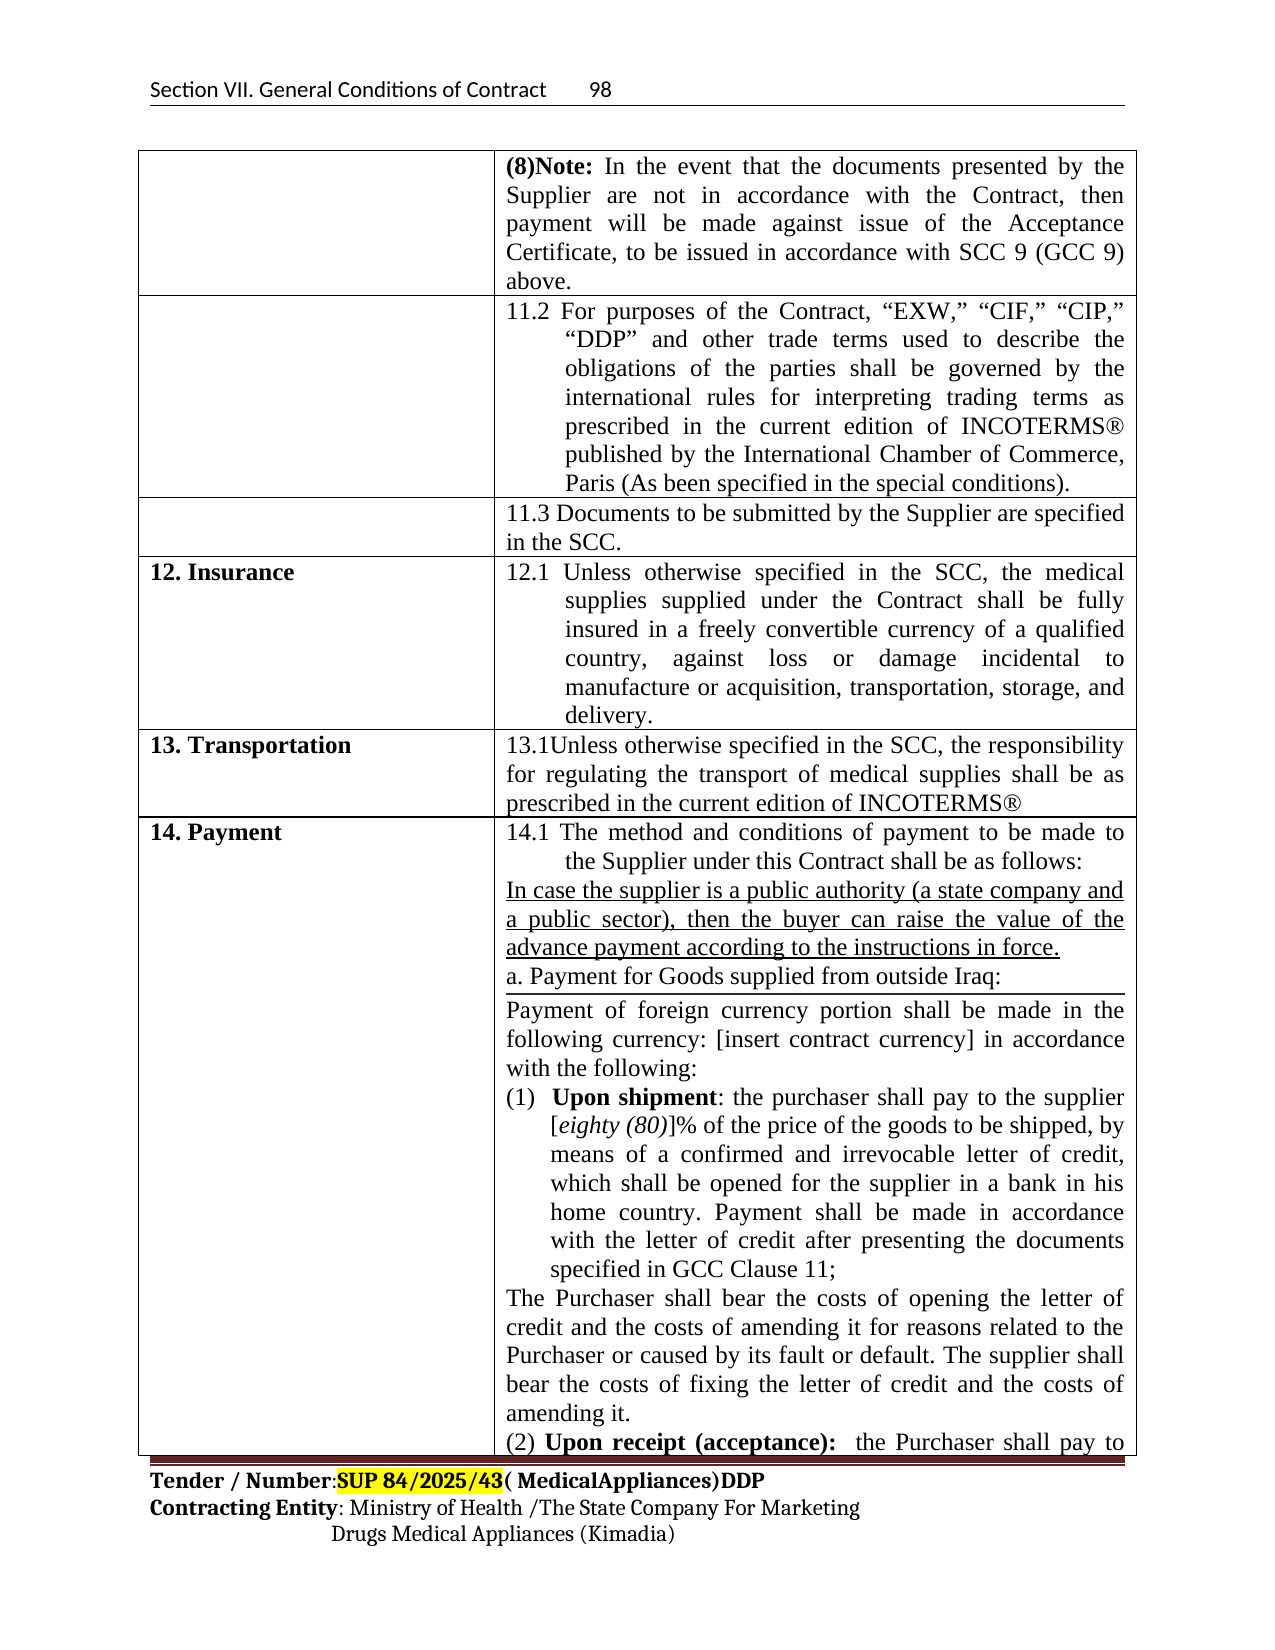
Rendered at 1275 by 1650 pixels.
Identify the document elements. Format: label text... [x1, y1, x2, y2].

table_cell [495, 818, 1136, 1455]
table_header [139, 151, 494, 295]
table_cell 13.1Unless otherwise specified in the SCC, the responsibility for regulating the transport of medical supplies shall be as prescribed in the current edition of INCOTERMS® [495, 730, 1136, 816]
table_cell 12. Insurance [139, 557, 494, 729]
table_cell 11.3 Documents to be submitted by the Supplier are specified in the SCC. [495, 498, 1136, 556]
table_cell 12.1 Unless otherwise specified in the SCC, the medical supplies supplied under the Contract shall be fully insured in a freely convertible currency of a qualified country, against loss or damage incidental to manufacture or acquisition, transportation, storage, and delivery. [495, 557, 1136, 729]
table_cell [139, 498, 494, 556]
table_cell [139, 296, 494, 497]
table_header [495, 151, 1136, 295]
table_cell 13. Transportation [139, 730, 494, 816]
table_cell 11.2 For purposes of the Contract, “EXW,” “CIF,” “CIP,” “DDP” and other trade terms used to describe the obligations of the parties shall be governed by the international rules for interpreting trading terms as prescribed in the current edition of INCOTERMS® published by the International Chamber of Commerce, Paris (As been specified in the special conditions). [495, 296, 1136, 497]
table_cell 14. Payment [139, 818, 494, 1455]
